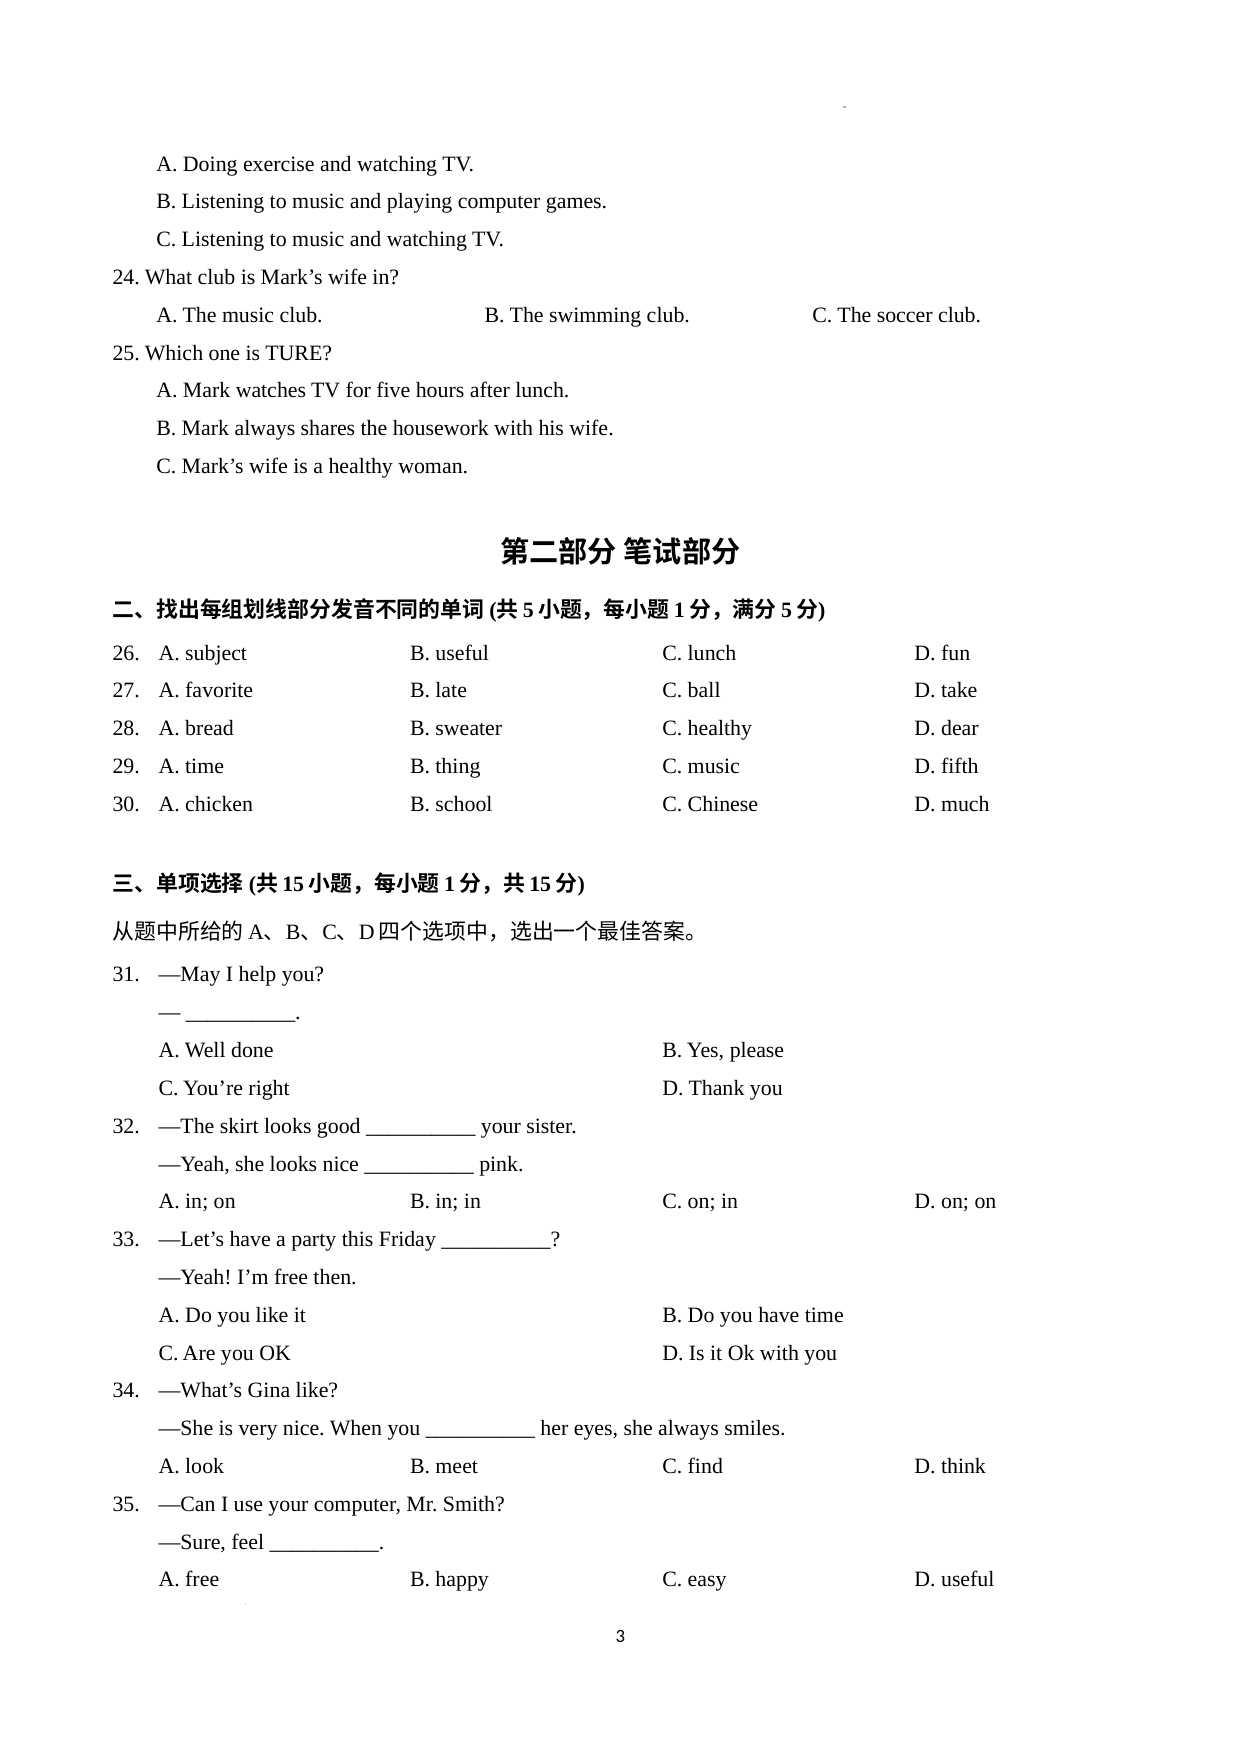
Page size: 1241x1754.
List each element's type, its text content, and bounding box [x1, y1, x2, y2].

text 二、找出每组划线部分发音不同的单词 (共5小题，每小题1分，满分5分) [112, 592, 1128, 624]
text 27. A. favorite B. late C. ball D. take [112, 677, 1128, 703]
text 25. Which one is TURE? [112, 339, 1128, 365]
text C. Are you OK D. Is it Ok with you [112, 1339, 1128, 1365]
text A. Mark watches TV for five hours after lunch. [112, 377, 1128, 403]
text A. free B. happy C. easy D. useful [112, 1566, 1128, 1592]
text —She is very nice. When you __________ her eyes, she always smiles. [112, 1415, 1128, 1440]
text — __________. [112, 999, 1128, 1024]
text B. Mark always shares the housework with his wife. [112, 415, 1128, 440]
text 33. —Let’s have a party this Friday __________? [112, 1226, 1128, 1251]
text A. Well done B. Yes, please [112, 1037, 1128, 1062]
text —Sure, feel __________. [112, 1529, 1128, 1554]
text —Yeah! I’m free then. [112, 1264, 1128, 1289]
text 32. —The skirt looks good __________ your sister. [112, 1113, 1128, 1138]
text 31. —May I help you? [112, 961, 1128, 987]
text A. The music club. B. The swimming club. C. The soccer club. [112, 302, 1128, 327]
text 从题中所给的A、B、C、D四个选项中，选出一个最佳答案。 [112, 914, 1128, 946]
text 28. A. bread B. sweater C. healthy D. dear [112, 715, 1128, 740]
text C. Listening to music and watching TV. [112, 226, 1128, 251]
text C. Mark’s wife is a healthy woman. [112, 453, 1128, 478]
text 30. A. chicken B. school C. Chinese D. much [112, 791, 1128, 816]
text C. You’re right D. Thank you [112, 1075, 1128, 1100]
text A. Do you like it B. Do you have time [112, 1302, 1128, 1327]
text B. Listening to music and playing computer games. [112, 188, 1128, 213]
text 29. A. time B. thing C. music D. fifth [112, 753, 1128, 778]
text 34. —What’s Gina like? [112, 1377, 1128, 1403]
text 三、单项选择 (共15小题，每小题1分，共15分) [112, 866, 1128, 898]
text A. in; on B. in; in C. on; in D. on; on [112, 1188, 1128, 1213]
text A. look B. meet C. find D. think [112, 1453, 1128, 1478]
text A. Doing exercise and watching TV. [112, 151, 1128, 176]
text —Yeah, she looks nice __________ pink. [112, 1151, 1128, 1176]
text 第二部分 笔试部分 [112, 529, 1128, 571]
text 35. —Can I use your computer, Mr. Smith? [112, 1491, 1128, 1516]
text 24. What club is Mark’s wife in? [112, 264, 1128, 289]
text 26. A. subject B. useful C. lunch D. fun [112, 639, 1128, 665]
